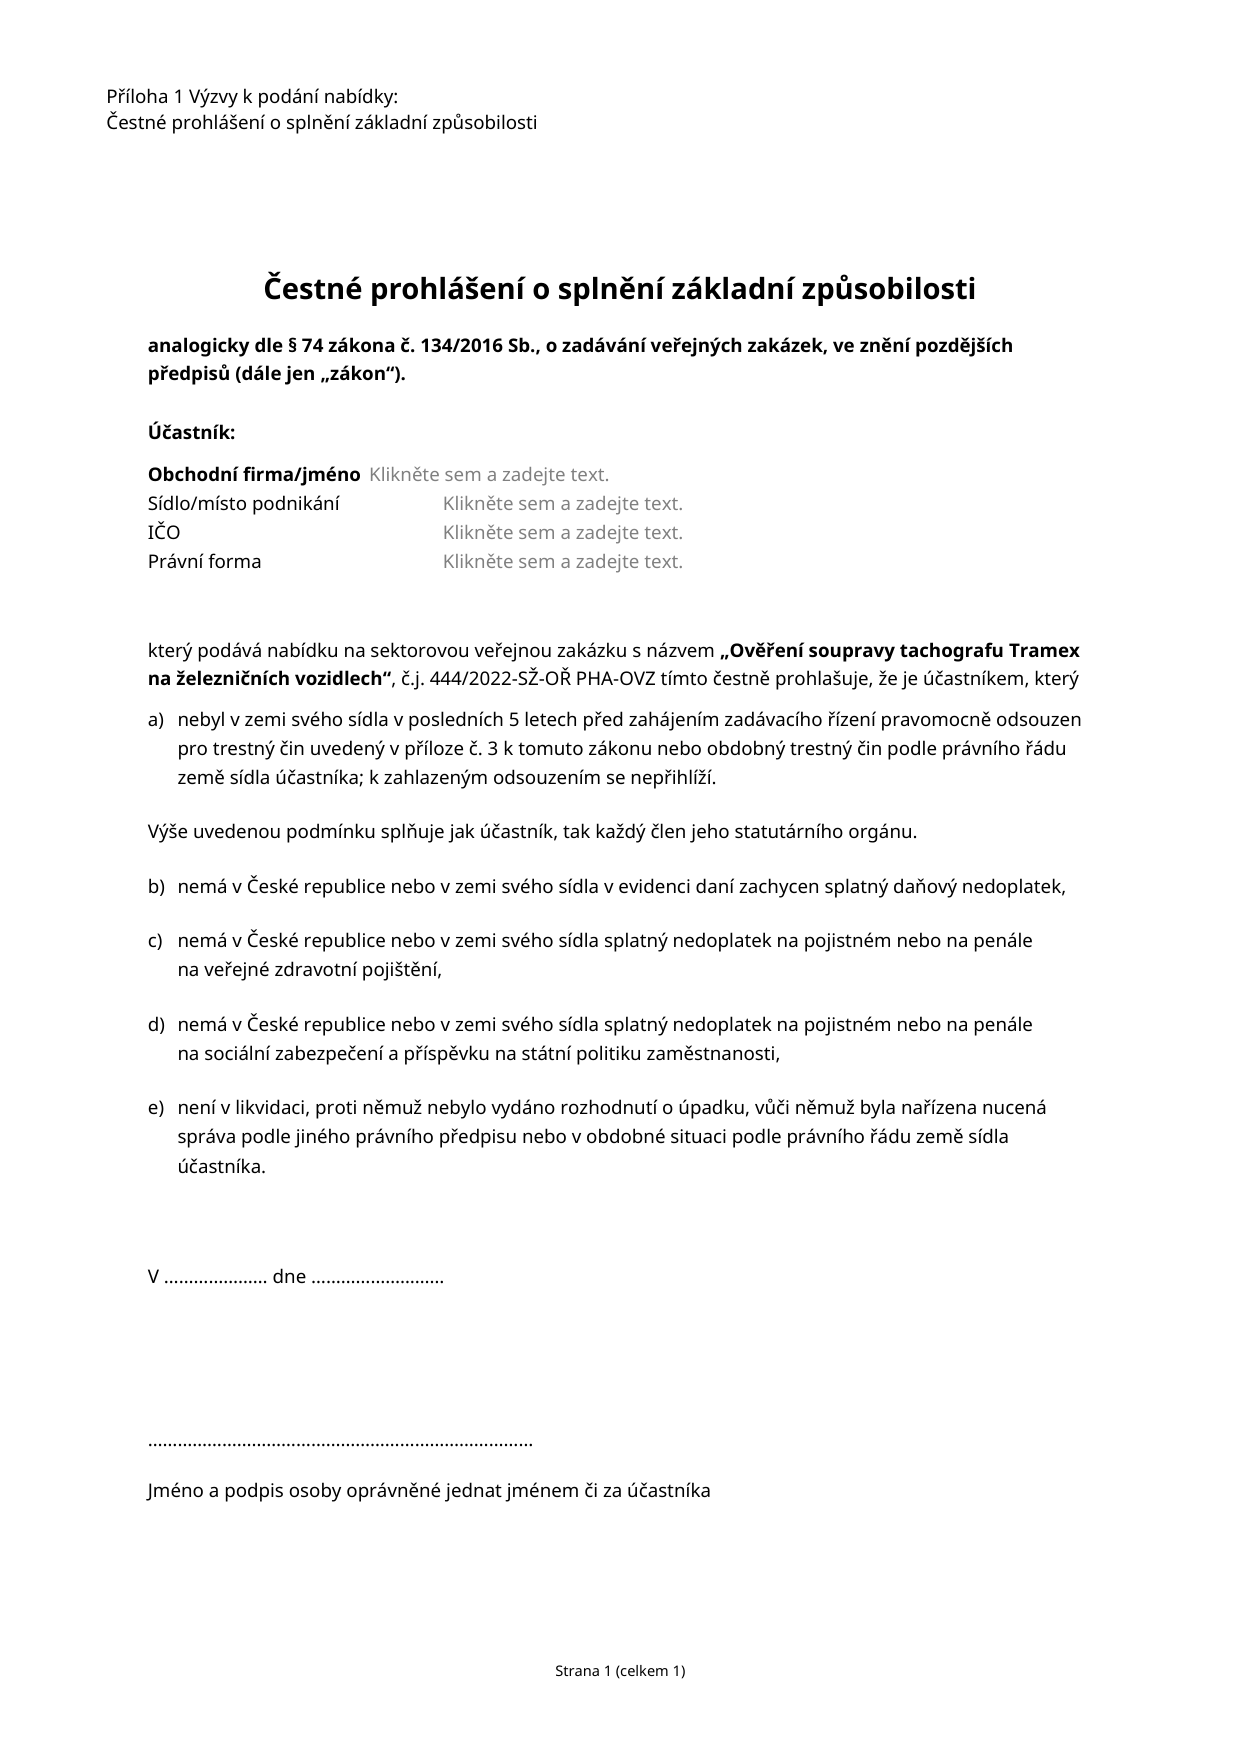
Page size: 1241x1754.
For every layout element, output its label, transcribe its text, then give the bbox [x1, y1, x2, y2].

text V ………………… dne ……………………… [148, 1260, 1092, 1289]
text Jméno a podpis osoby oprávněné jednat jménem či za účastníka [148, 1477, 1093, 1502]
text Sídlo/místo podnikání [148, 487, 1093, 516]
text IČO [148, 516, 1093, 545]
text Právní forma [148, 545, 1093, 574]
text c) nemá v České republice nebo v zemi svého sídla splatný nedoplatek na pojistném nebo na penále na veřejné zdravotní pojištění, [148, 927, 1093, 982]
text Účastník: [148, 415, 1093, 446]
text Výše uvedenou podmínku splňuje jak účastník, tak každý člen jeho statutárního orgánu. [148, 819, 1093, 844]
text Obchodní firma/jméno [148, 458, 1093, 487]
text b) nemá v České republice nebo v zemi svého sídla v evidenci daní zachycen splatný daňový nedoplatek, [148, 873, 1093, 898]
text který podává nabídku na sektorovou veřejnou zakázku s názvem „Ověření soupravy tachografu Tramex na železničních vozidlech“, č.j. 444/2022-SŽ-OŘ PHA-OVZ tímto čestně prohlašuje, že je účastníkem, který [148, 637, 1093, 691]
text …………………………………………………………………… [148, 1423, 1092, 1452]
text analogicky dle § 74 zákona č. 134/2016 Sb., o zadávání veřejných zakázek, ve znění pozdějších předpisů (dále jen „zákon“). [148, 333, 1093, 386]
title Čestné prohlášení o splnění základní způsobilosti [148, 268, 1093, 308]
text e) není v likvidaci, proti němuž nebylo vydáno rozhodnutí o úpadku, vůči němuž byla nařízena nucená správa podle jiného právního předpisu nebo v obdobné situaci podle právního řádu země sídla účastníka. [148, 1094, 1093, 1178]
text a) nebyl v zemi svého sídla v posledních 5 letech před zahájením zadávacího řízení pravomocně odsouzen pro trestný čin uvedený v příloze č. 3 k tomuto zákonu nebo obdobný trestný čin podle právního řádu země sídla účastníka; k zahlazeným odsouzením se nepřihlíží. [148, 706, 1093, 790]
text d) nemá v České republice nebo v zemi svého sídla splatný nedoplatek na pojistném nebo na penále na sociální zabezpečení a příspěvku na státní politiku zaměstnanosti, [148, 1011, 1093, 1066]
